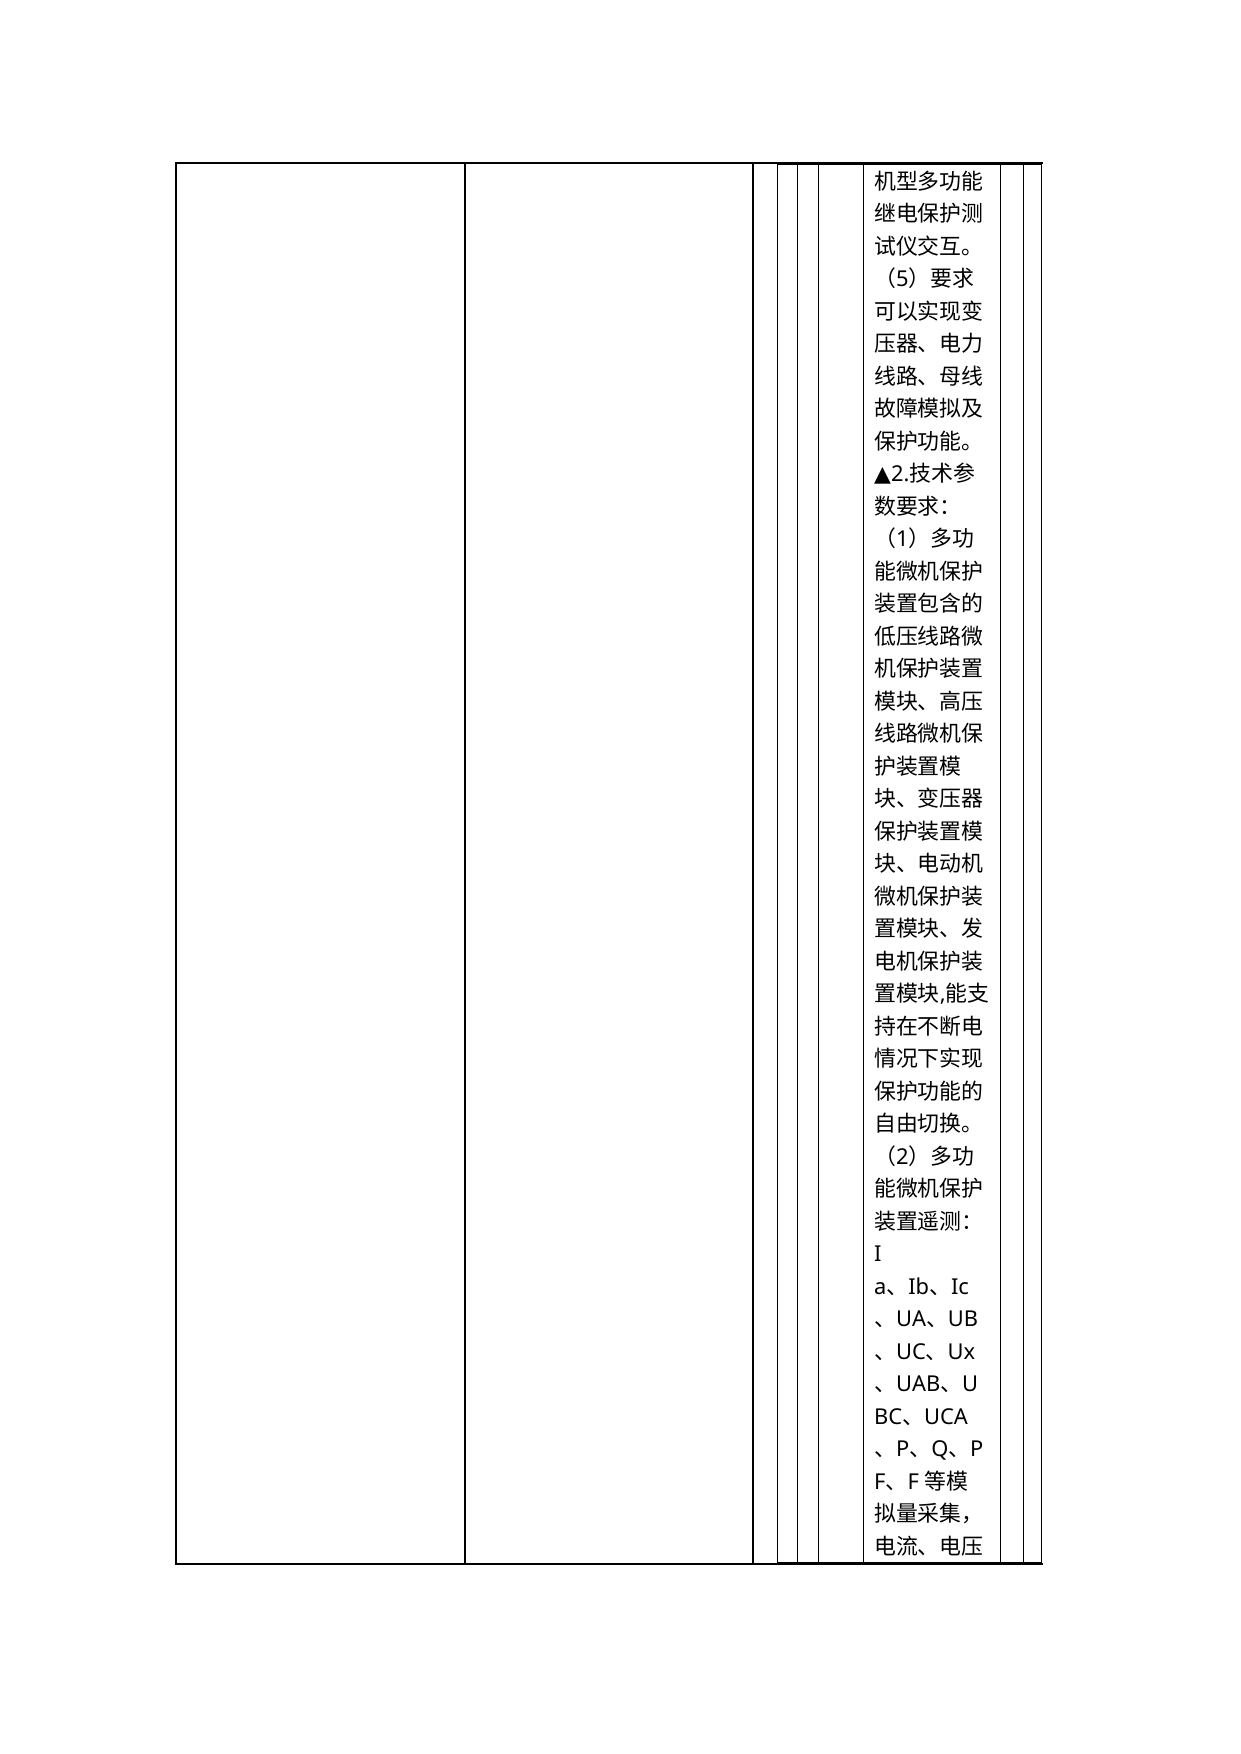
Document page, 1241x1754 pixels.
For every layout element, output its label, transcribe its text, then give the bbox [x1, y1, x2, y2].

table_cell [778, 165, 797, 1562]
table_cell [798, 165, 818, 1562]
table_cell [864, 165, 1000, 1562]
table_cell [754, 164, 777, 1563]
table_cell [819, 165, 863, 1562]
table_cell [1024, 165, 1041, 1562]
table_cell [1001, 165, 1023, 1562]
table_cell [466, 164, 752, 1563]
table_cell 1 [177, 164, 464, 1563]
